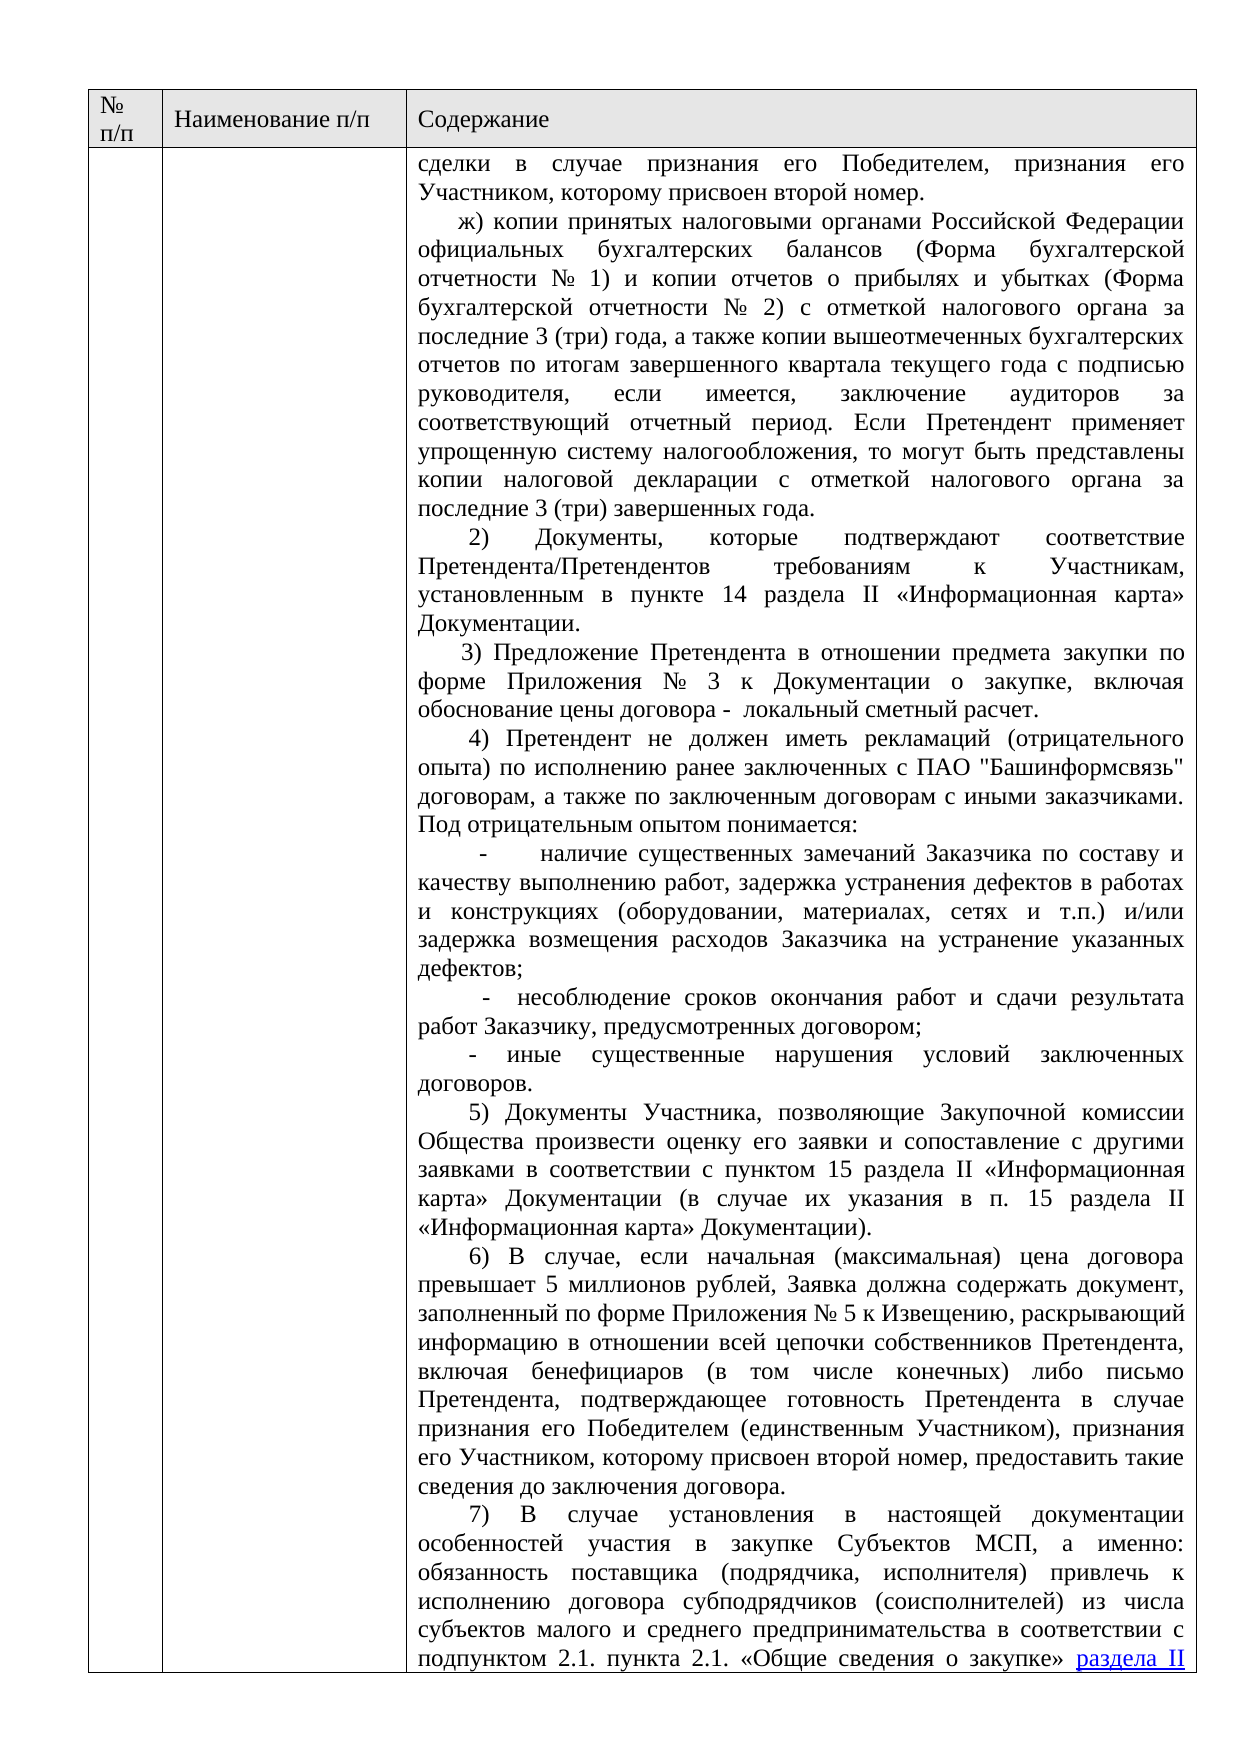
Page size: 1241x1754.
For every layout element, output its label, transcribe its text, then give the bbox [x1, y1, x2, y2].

table_header Содержание [407, 90, 1196, 147]
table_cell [407, 148, 1196, 1672]
table_header № п/п [89, 90, 162, 147]
table_cell [89, 148, 162, 1672]
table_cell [163, 148, 406, 1672]
table_header Наименование п/п [163, 90, 406, 147]
